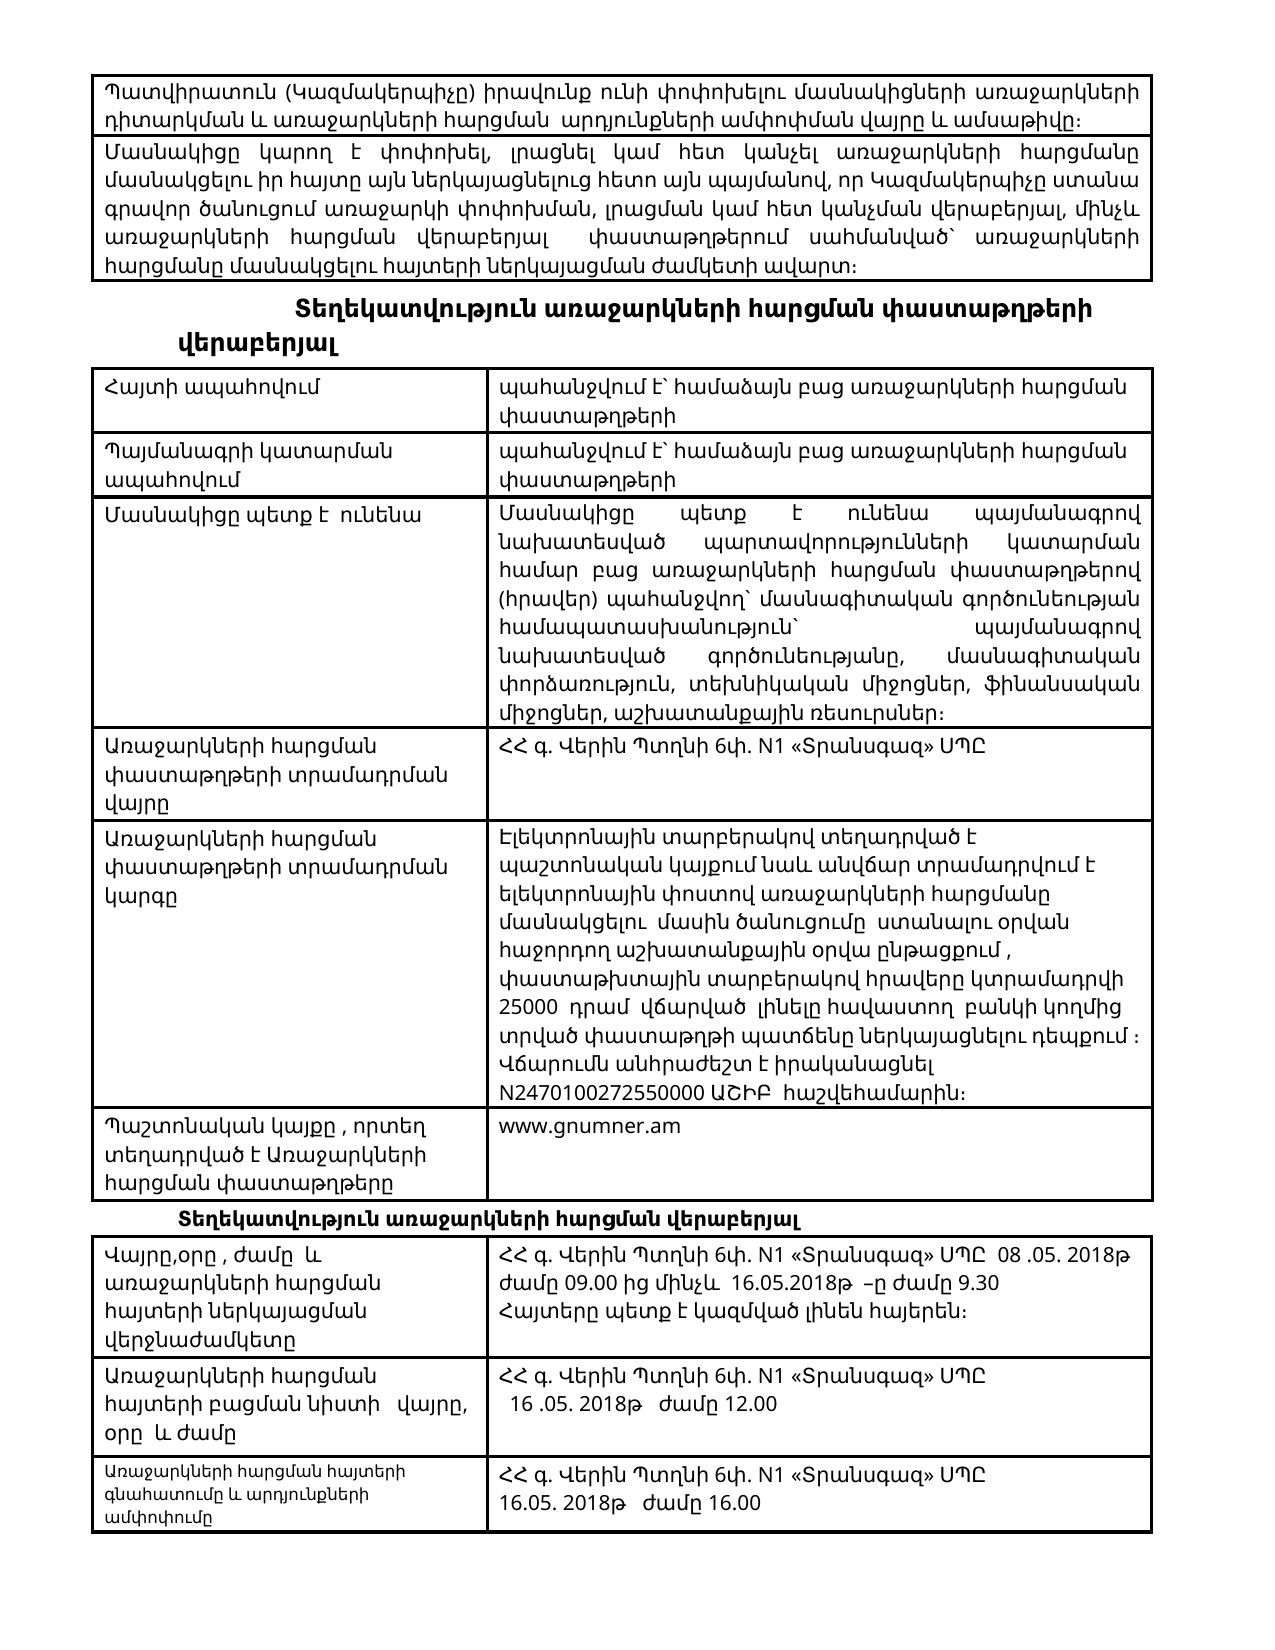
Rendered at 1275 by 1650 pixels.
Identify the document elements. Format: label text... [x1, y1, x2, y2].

table_cell Մասնակիցը պետք է ունենա [94, 499, 486, 726]
table_cell ՀՀ գ. Վերին Պտղնի 6փ. N1 «Տրանսգազ» ՍՊԸ [489, 729, 1151, 819]
table_header ՀՀ գ. Վերին Պտղնի 6փ. N1 «Տրանսգազ» ՍՊԸ 08 .05. 2018թ ժամը 09.00 ից մինչև 16.05.2018թ –ը ժամը 9.30 Հայտերը պետք է կազմված լինեն հայերեն։ [489, 1238, 1150, 1356]
table_cell Առաջարկների հարցման հայտերի բացման նիստի վայրը, օրը և ժամը [94, 1359, 486, 1455]
table_cell www.gnumner.am [489, 1109, 1151, 1199]
text Տեղեկատվություն առաջարկների հարցման վերաբերյալ [177, 1204, 1186, 1232]
table_cell Պայմանագրի կատարման ապահովում [94, 434, 486, 495]
table_cell Պատվիրատուն (Կազմակերպիչը) իրավունք ունի փոփոխելու մասնակիցների առաջարկների դիտարկման և առաջարկների հարցման արդյունքների ամփոփման վայրը և ամսաթիվը։ [94, 77, 1150, 134]
text Տեղեկատվություն առաջարկների հարցման փաստաթղթերի վերաբերյալ [177, 291, 1186, 359]
table_cell ՀՀ գ. Վերին Պտղնի 6փ. N1 «Տրանսգազ» ՍՊԸ 16 .05. 2018թ ժամը 12.00 [489, 1359, 1150, 1455]
table_cell Մասնակիցը կարող է փոփոխել, լրացնել կամ հետ կանչել առաջարկների հարցմանը մասնակցելու իր հայտը այն ներկայացնելուց հետո այն պայմանով, որ Կազմակերպիչը ստանա գրավոր ծանուցում առաջարկի փոփոխման, լրացման կամ հետ կանչման վերաբերյալ, մինչև առաջարկների հարցման վերաբերյալ փաստաթղթերում սահմանված` առաջարկների հարցմանը մասնակցելու հայտերի ներկայացման ժամկետի ավարտ։ [94, 137, 1150, 279]
table_cell Առաջարկների հարցման հայտերի գնահատումը և արդյունքների ամփոփումը [94, 1458, 486, 1530]
table_header Հայտի ապահովում [94, 370, 486, 431]
table_cell Առաջարկների հարցման փաստաթղթերի տրամադրման կարգը [94, 822, 486, 1106]
table_cell Պաշտոնական կայքը , որտեղ տեղադրված է Առաջարկների հարցման փաստաթղթերը [94, 1109, 486, 1199]
table_cell պահանջվում է` համաձայն բաց առաջարկների հարցման փաստաթղթերի [489, 434, 1151, 495]
table_cell Առաջարկների հարցման փաստաթղթերի տրամադրման վայրը [94, 729, 486, 819]
table_cell Էլեկտրոնային տարբերակով տեղադրված է պաշտոնական կայքում նաև անվճար տրամադրվում է ելեկտրոնային փոստով առաջարկների հարցմանը մասնակցելու մասին ծանուցումը ստանալու օրվան հաջորդող աշխատանքային օրվա ընթացքում , փաստաթխտային տարբերակով հրավերը կտրամադրվի 25000 դրամ վճարված լինելը հավաստող բանկի կողմից տրված փաստաթղթի պատճենը ներկայացնելու դեպքում ։ Վճարումն անհրաժեշտ է իրականացնել N2470100272550000 ԱՇԻԲ հաշվեհամարին։ [489, 822, 1151, 1106]
table_header Վայրը,օրը , ժամը և առաջարկների հարցման հայտերի ներկայացման վերջնաժամկետը [94, 1238, 486, 1356]
table_cell Մասնակիցը պետք է ունենա պայմանագրով նախատեսված պարտավորությունների կատարման համար բաց առաջարկների հարցման փաստաթղթերով (հրավեր) պահանջվող` մասնագիտական գործունեության համապատասխանություն` պայմանագրով նախատեսված գործունեությանը, մասնագիտական փորձառություն, տեխնիկական միջոցներ, ֆինանսական միջոցներ, աշխատանքային ռեսուրսներ։ [489, 499, 1151, 726]
table_header պահանջվում է` համաձայն բաց առաջարկների հարցման փաստաթղթերի [489, 370, 1151, 431]
table_cell ՀՀ գ. Վերին Պտղնի 6փ. N1 «Տրանսգազ» ՍՊԸ 16.05. 2018թ ժամը 16.00 [489, 1458, 1150, 1530]
